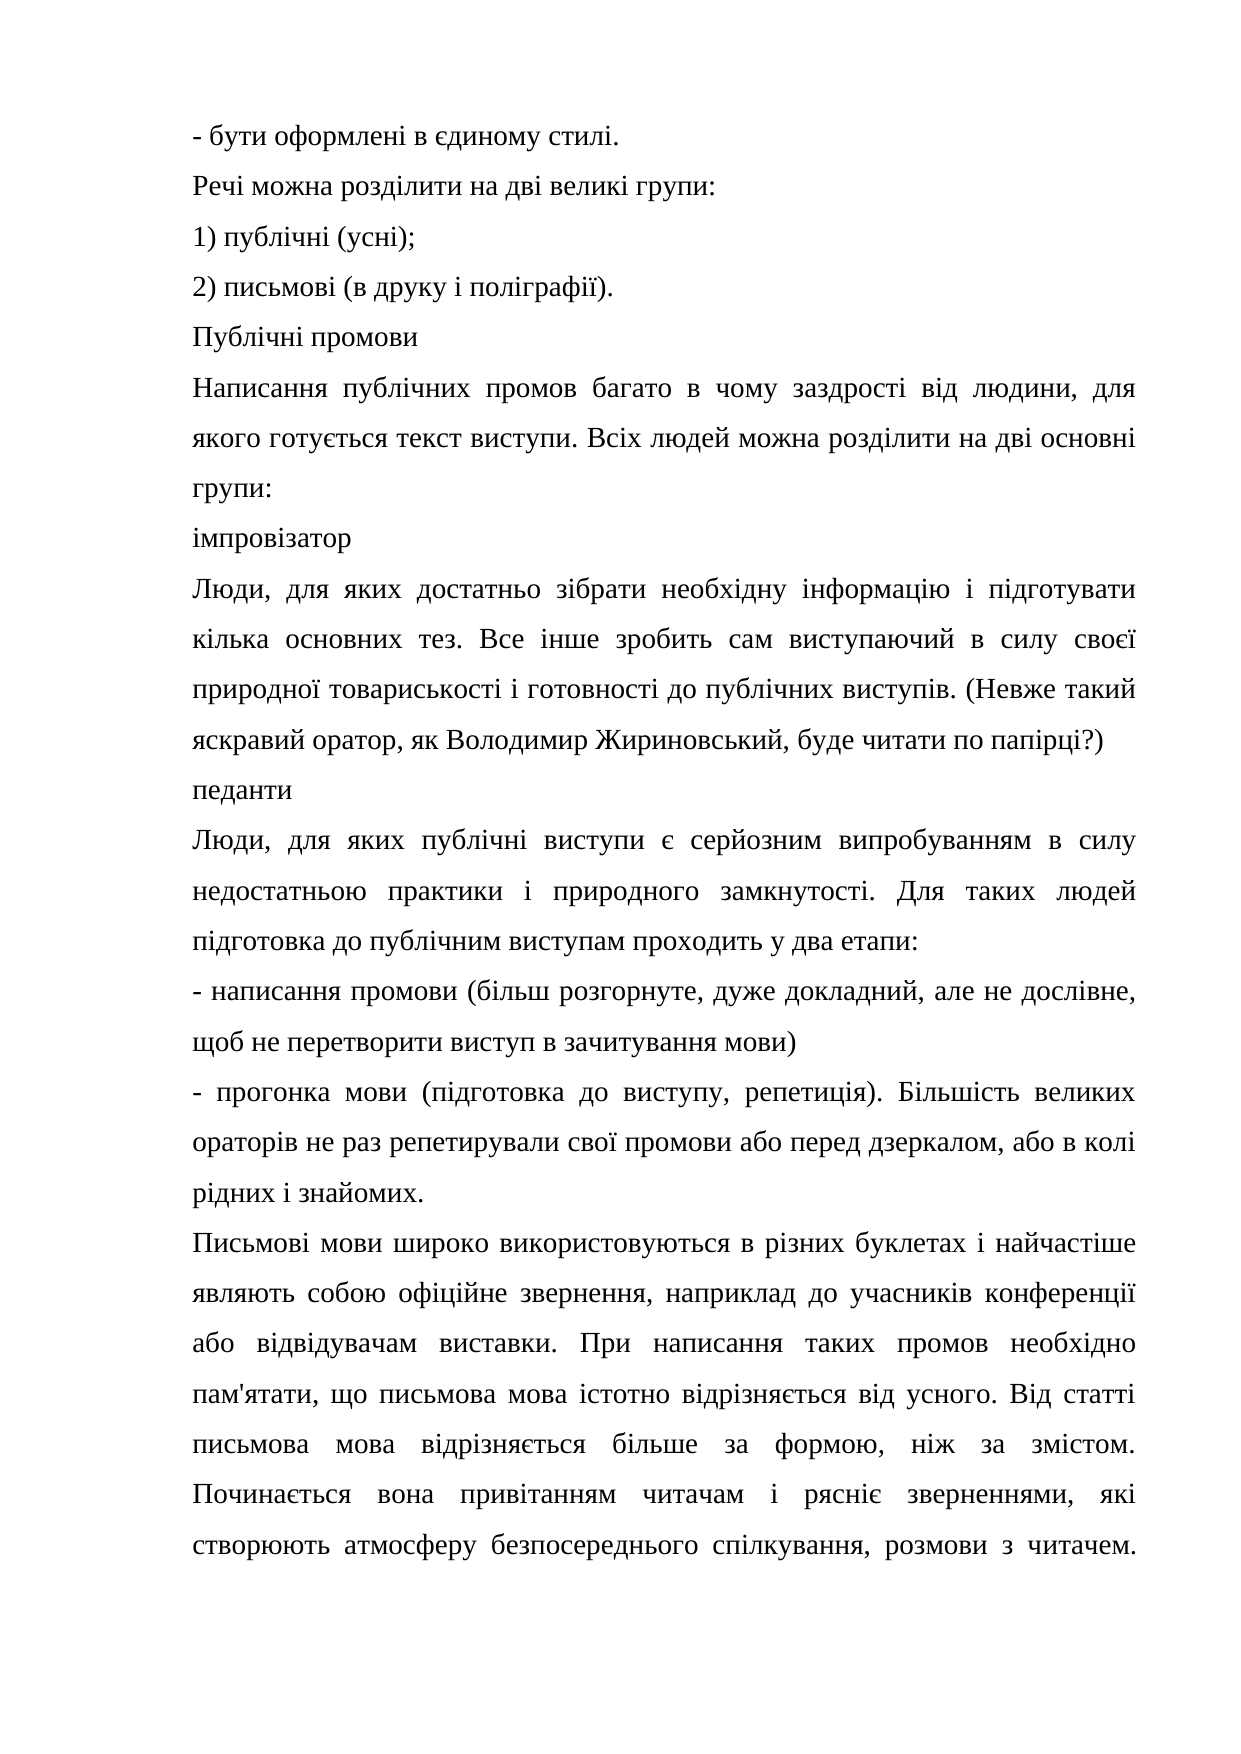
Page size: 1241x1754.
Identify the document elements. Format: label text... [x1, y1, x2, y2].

text - написання промови (більш розгорнуте, дуже докладний, але не дослівне, щоб не перетворити виступ в зачитування мови) [192, 973, 1137, 1057]
text 1) публічні (усні); [192, 219, 1137, 252]
text - прогонка мови (підготовка до виступу, репетиція). Більшість великих ораторів не раз репетирували свої промови або перед дзеркалом, або в колі рідних і знайомих. [192, 1074, 1137, 1208]
text Речі можна розділити на дві великі групи: [192, 168, 1137, 202]
text Написання публічних промов багато в чому заздрості від людини, для якого готується текст виступи. Всіх людей можна розділити на дві основні групи: [192, 370, 1137, 504]
text педанти [192, 772, 1137, 806]
text 2) письмові (в друку і поліграфії). [192, 269, 1137, 303]
text Публічні промови [192, 319, 1137, 353]
text імпровізатор [192, 521, 1137, 554]
text Люди, для яких достатньо зібрати необхідну інформацію і підготувати кілька основних тез. Все інше зробить сам виступаючий в силу своєї природної товариськості і готовності до публічних виступів. (Невже такий яскравий оратор, як Володимир Жириновський, буде читати по папірці?) [192, 571, 1137, 755]
text Люди, для яких публічні виступи є серйозним випробуванням в силу недостатньою практики і природного замкнутості. Для таких людей підготовка до публічним виступам проходить у два етапи: [192, 822, 1137, 957]
text - бути оформлені в єдиному стилі. [192, 118, 1137, 152]
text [192, 1225, 1137, 1560]
